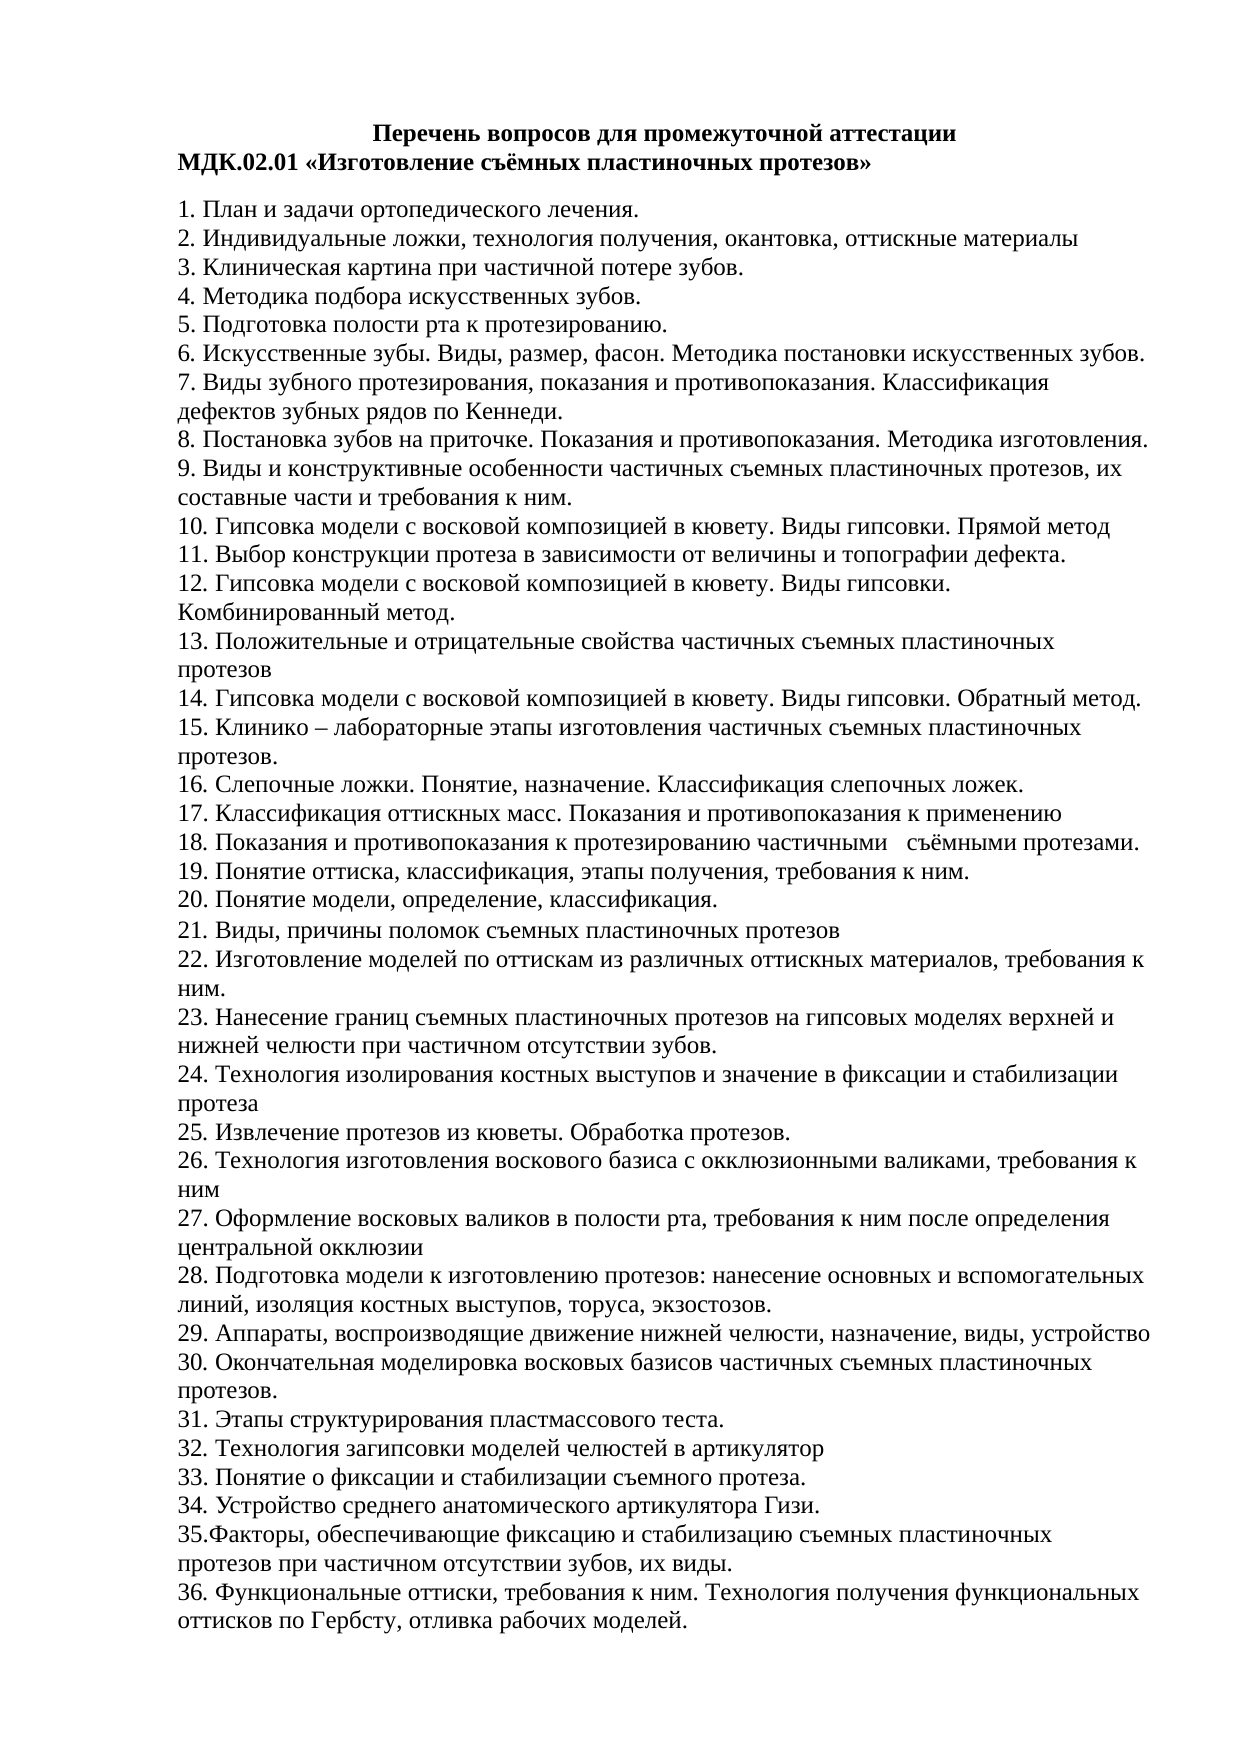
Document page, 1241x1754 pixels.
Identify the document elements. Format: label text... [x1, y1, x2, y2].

text 4. Методика подбора искусственных зубов. [177, 281, 1152, 309]
text 30. Окончательная моделировка восковых базисов частичных съемных пластиночных протезов. [177, 1347, 1152, 1404]
text 14. Гипсовка модели с восковой композицией в кювету. Виды гипсовки. Обратный метод. [177, 683, 1152, 712]
text 19. Понятие оттиска, классификация, этапы получения, требования к ним. [177, 856, 1152, 884]
text 24. Технология изолирования костных выступов и значение в фиксации и стабилизации протеза [177, 1059, 1152, 1117]
text 15. Клинико – лабораторные этапы изготовления частичных съемных пластиночных протезов. [177, 712, 1152, 769]
text 1. План и задачи ортопедического лечения. [177, 194, 1152, 223]
text 34. Устройство среднего анатомического артикулятора Гизи. [177, 1491, 1152, 1519]
text 2. Индивидуальные ложки, технология получения, окантовка, оттискные материалы [177, 223, 1152, 252]
text 25. Извлечение протезов из кюветы. Обработка протезов. [177, 1117, 1152, 1146]
text 7. Виды зубного протезирования, показания и противопоказания. Классификация дефектов зубных рядов по Кеннеди. [177, 367, 1152, 424]
text 8. Постановка зубов на приточке. Показания и противопоказания. Методика изготовления. [177, 424, 1152, 453]
text 3. Клиническая картина при частичной потере зубов. [177, 252, 1152, 281]
text 21. Виды, причины поломок съемных пластиночных протезов [177, 916, 1152, 944]
text 10. Гипсовка модели с восковой композицией в кювету. Виды гипсовки. Прямой метод [177, 511, 1152, 539]
text 18. Показания и противопоказания к протезированию частичными съёмными протезами. [177, 827, 1152, 856]
text 17. Классификация оттискных масс. Показания и противопоказания к применению [177, 798, 1152, 827]
text 11. Выбор конструкции протеза в зависимости от величины и топографии дефекта. [177, 539, 1152, 568]
text 26. Технология изготовления воскового базиса с окклюзионными валиками, требования к ним [177, 1146, 1152, 1203]
text 6. Искусственные зубы. Виды, размер, фасон. Методика постановки искусственных зубов. [177, 338, 1152, 367]
text 5. Подготовка полости рта к протезированию. [177, 309, 1152, 338]
text 20. Понятие модели, определение, классификация. [177, 884, 1152, 913]
text 33. Понятие о фиксации и стабилизации съемного протеза. [177, 1462, 1152, 1491]
text 12. Гипсовка модели с восковой композицией в кювету. Виды гипсовки. Комбинированный метод. [177, 568, 1152, 626]
text 32. Технология загипсовки моделей челюстей в артикулятор [177, 1433, 1152, 1462]
text 23. Нанесение границ съемных пластиночных протезов на гипсовых моделях верхней и нижней челюсти при частичном отсутствии зубов. [177, 1002, 1152, 1059]
text 9. Виды и конструктивные особенности частичных съемных пластиночных протезов, их составные части и требования к ним. [177, 453, 1152, 511]
text 16. Слепочные ложки. Понятие, назначение. Классификация слепочных ложек. [177, 769, 1152, 798]
text Перечень вопросов для промежуточной аттестации [177, 118, 1152, 147]
text 28. Подготовка модели к изготовлению протезов: нанесение основных и вспомогательных линий, изоляция костных выступов, торуса, экзостозов. [177, 1261, 1152, 1318]
text 22. Изготовление моделей по оттискам из различных оттискных материалов, требования к ним. [177, 944, 1152, 1002]
text 27. Оформление восковых валиков в полости рта, требования к ним после определения центральной окклюзии [177, 1203, 1152, 1261]
text 35.Факторы, обеспечивающие фиксацию и стабилизацию съемных пластиночных протезов при частичном отсутствии зубов, их виды. [177, 1519, 1152, 1577]
text 29. Аппараты, воспроизводящие движение нижней челюсти, назначение, виды, устройство [177, 1318, 1152, 1347]
text МДК.02.01 «Изготовление съёмных пластиночных протезов» [177, 147, 1152, 176]
text 13. Положительные и отрицательные свойства частичных съемных пластиночных протезов [177, 626, 1152, 683]
text 31. Этапы структурирования пластмассового теста. [177, 1404, 1152, 1433]
text 36. Функциональные оттиски, требования к ним. Технология получения функциональных оттисков по Гербсту, отливка рабочих моделей. [177, 1577, 1152, 1634]
